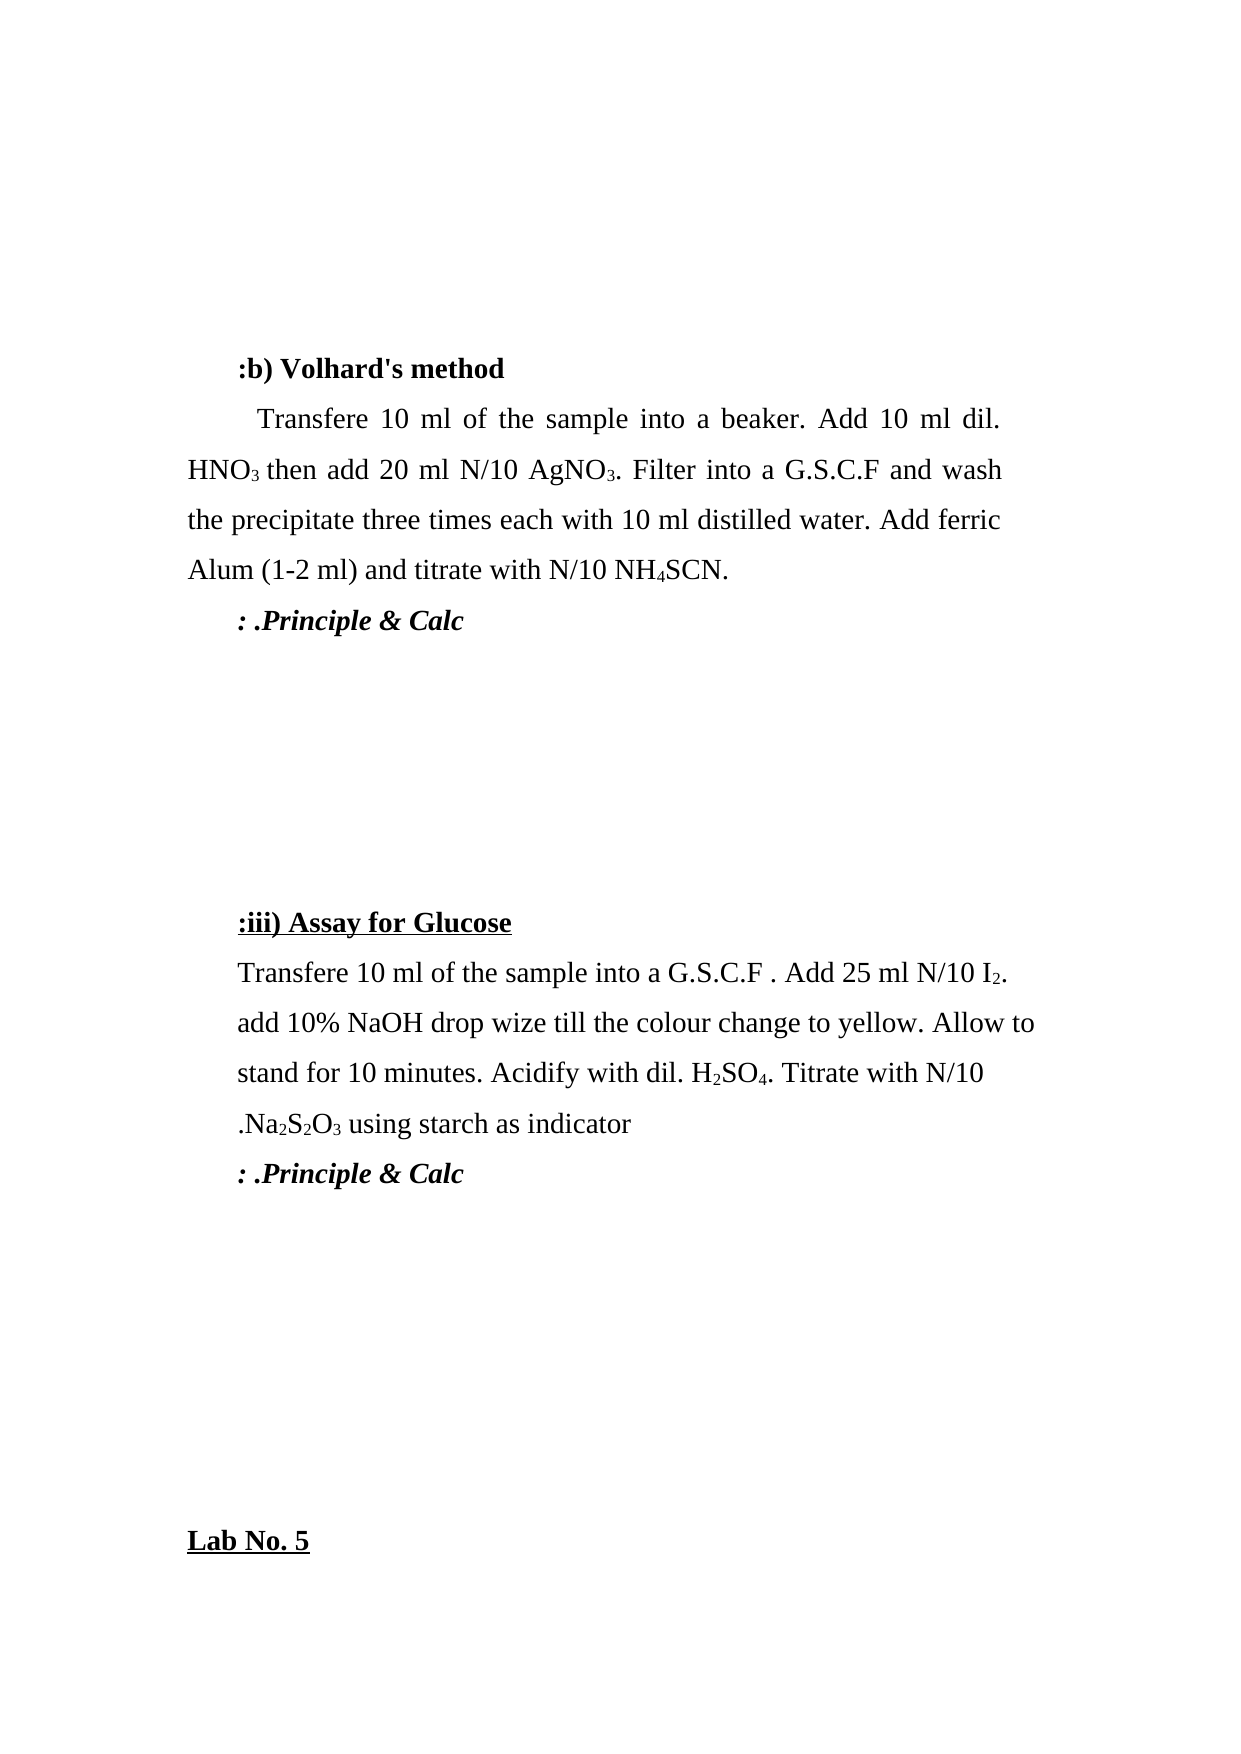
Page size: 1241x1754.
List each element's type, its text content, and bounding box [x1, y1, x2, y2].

text Principle & Calc. : [237, 1156, 1053, 1190]
text Lab No. 5 [187, 1523, 1053, 1556]
text Transfere 10 ml of the sample into a beaker. Add 10 ml dil. HNO3 then add 20 ml N/10 AgNO3. Filter into a G.S.C.F and wash the precipitate three times each with 10 ml distilled water. Add ferric Alum (1-2 ml) and titrate with N/10 NH4SCN. [187, 402, 1003, 586]
text Principle & Calc. : [237, 603, 1053, 636]
text Transfere 10 ml of the sample into a G.S.C.F . Add 25 ml N/10 I2. add 10% NaOH drop wize till the colour change to yellow. Allow to stand for 10 minutes. Acidify with dil. H2SO4. Titrate with N/10 Na2S2O3 using starch as indicator. [237, 955, 1053, 1139]
text iii) Assay for Glucose: [237, 905, 1053, 938]
text b) Volhard's method: [237, 351, 1053, 385]
